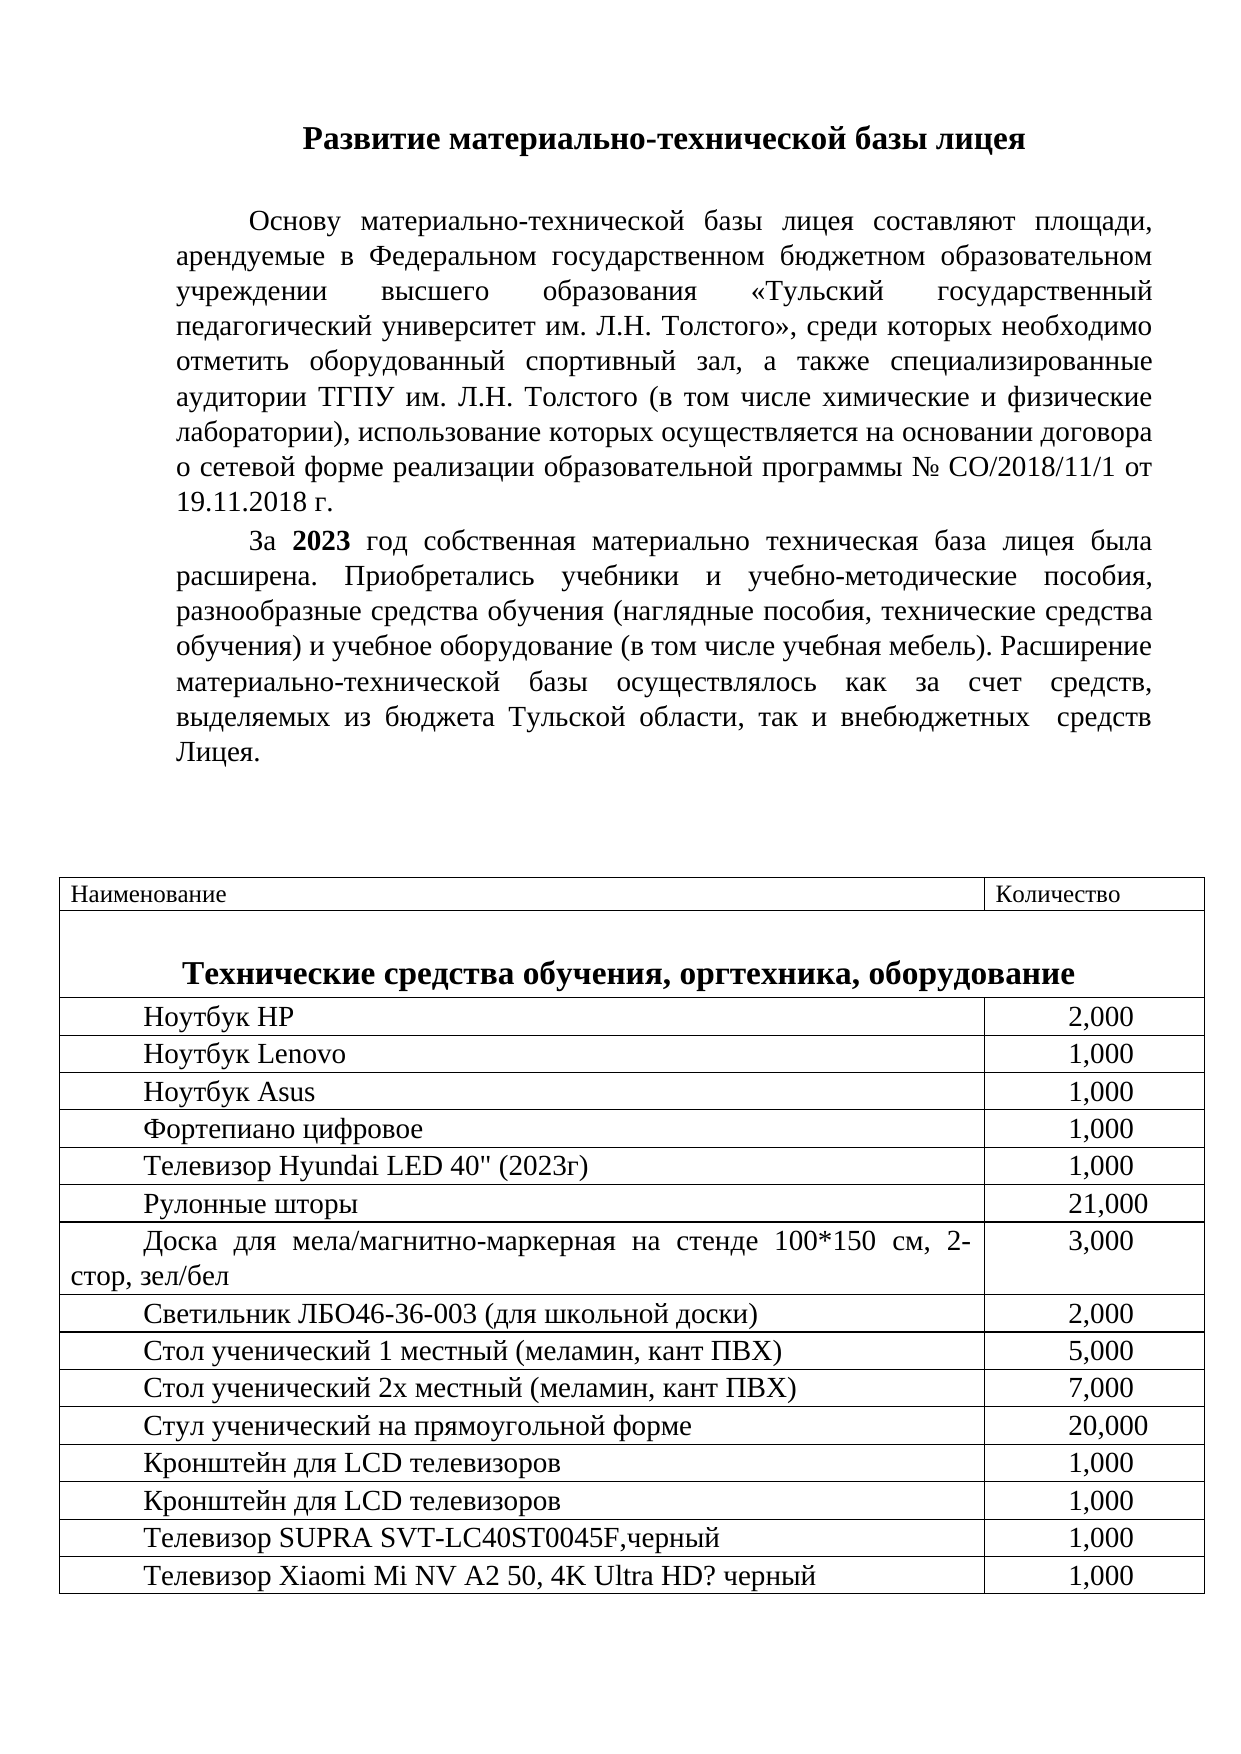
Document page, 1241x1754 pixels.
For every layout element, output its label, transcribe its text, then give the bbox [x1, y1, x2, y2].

table_cell 1,000 [985, 1073, 1204, 1109]
table_cell 7,000 [985, 1370, 1204, 1406]
table_cell Фортепиано цифровое [60, 1110, 984, 1147]
table_cell Ноутбук Asus [60, 1073, 984, 1109]
table_cell 1,000 [985, 1148, 1204, 1184]
table_cell 1,000 [985, 1110, 1204, 1147]
table_cell Телевизор Hyundai LED 40" (2023г) [60, 1148, 984, 1184]
table_cell Стол ученический 1 местный (меламин, кант ПВХ) [60, 1333, 984, 1369]
table_cell 1,000 [985, 1445, 1204, 1481]
table_cell 1,000 [985, 1482, 1204, 1518]
table_cell Телевизор Xiaomi Mi NV A2 50, 4K Ultra HD? черный [60, 1557, 984, 1593]
table_header Количество [985, 878, 1204, 910]
table_cell Кронштейн для LCD телевизоров [60, 1445, 984, 1481]
table_cell 5,000 [985, 1333, 1204, 1369]
table_cell 20,000 [985, 1407, 1204, 1444]
text Основу материально-технической базы лицея составляют площади, арендуемые в Федеральном государственном бюджетном образовательном учреждении высшего образования «Тульский государственный педагогический университет им. Л.Н. Толстого», среди которых необходимо отметить оборудованный спортивный зал, а также специализированные аудитории ТГПУ им. Л.Н. Толстого (в том числе химические и физические лаборатории), использование которых осуществляется на основании договора о сетевой форме реализации образовательной программы № СО/2018/11/1 от 19.11.2018 г. [176, 203, 1153, 518]
table_cell 2,000 [985, 998, 1204, 1034]
table_cell Рулонные шторы [60, 1185, 984, 1221]
table_cell Ноутбук HP [60, 998, 984, 1034]
table_cell 3,000 [985, 1223, 1204, 1294]
table_cell Кронштейн для LCD телевизоров [60, 1482, 984, 1518]
table_cell Доска для мела/магнитно-маркерная на стенде 100*150 см, 2-стор, зел/бел [60, 1223, 984, 1294]
table_cell 1,000 [985, 1520, 1204, 1556]
text Развитие материально-технической базы лицея [177, 118, 1151, 157]
table_cell 21,000 [985, 1185, 1204, 1221]
table_cell 1,000 [985, 1557, 1204, 1593]
table_cell Ноутбук Lenovo [60, 1036, 984, 1072]
table_cell Технические средства обучения, оргтехника, оборудование [60, 911, 1204, 997]
table_header Наименование [60, 878, 984, 910]
table_cell Стол ученический 2х местный (меламин, кант ПВХ) [60, 1370, 984, 1406]
table_cell Телевизор SUPRA SVT-LC40ST0045F,черный [60, 1520, 984, 1556]
table_cell Стул ученический на прямоугольной форме [60, 1407, 984, 1444]
text За 2023 год собственная материально техническая база лицея была расширена. Приобретались учебники и учебно-методические пособия, разнообразные средства обучения (наглядные пособия, технические средства обучения) и учебное оборудование (в том числе учебная мебель). Расширение материально-технической базы осуществлялось как за счет средств, выделяемых из бюджета Тульской области, так и внебюджетных средств Лицея. [176, 523, 1153, 768]
table_cell 1,000 [985, 1036, 1204, 1072]
table_cell 2,000 [985, 1295, 1204, 1331]
table_cell Светильник ЛБО46-36-003 (для школьной доски) [60, 1295, 984, 1331]
